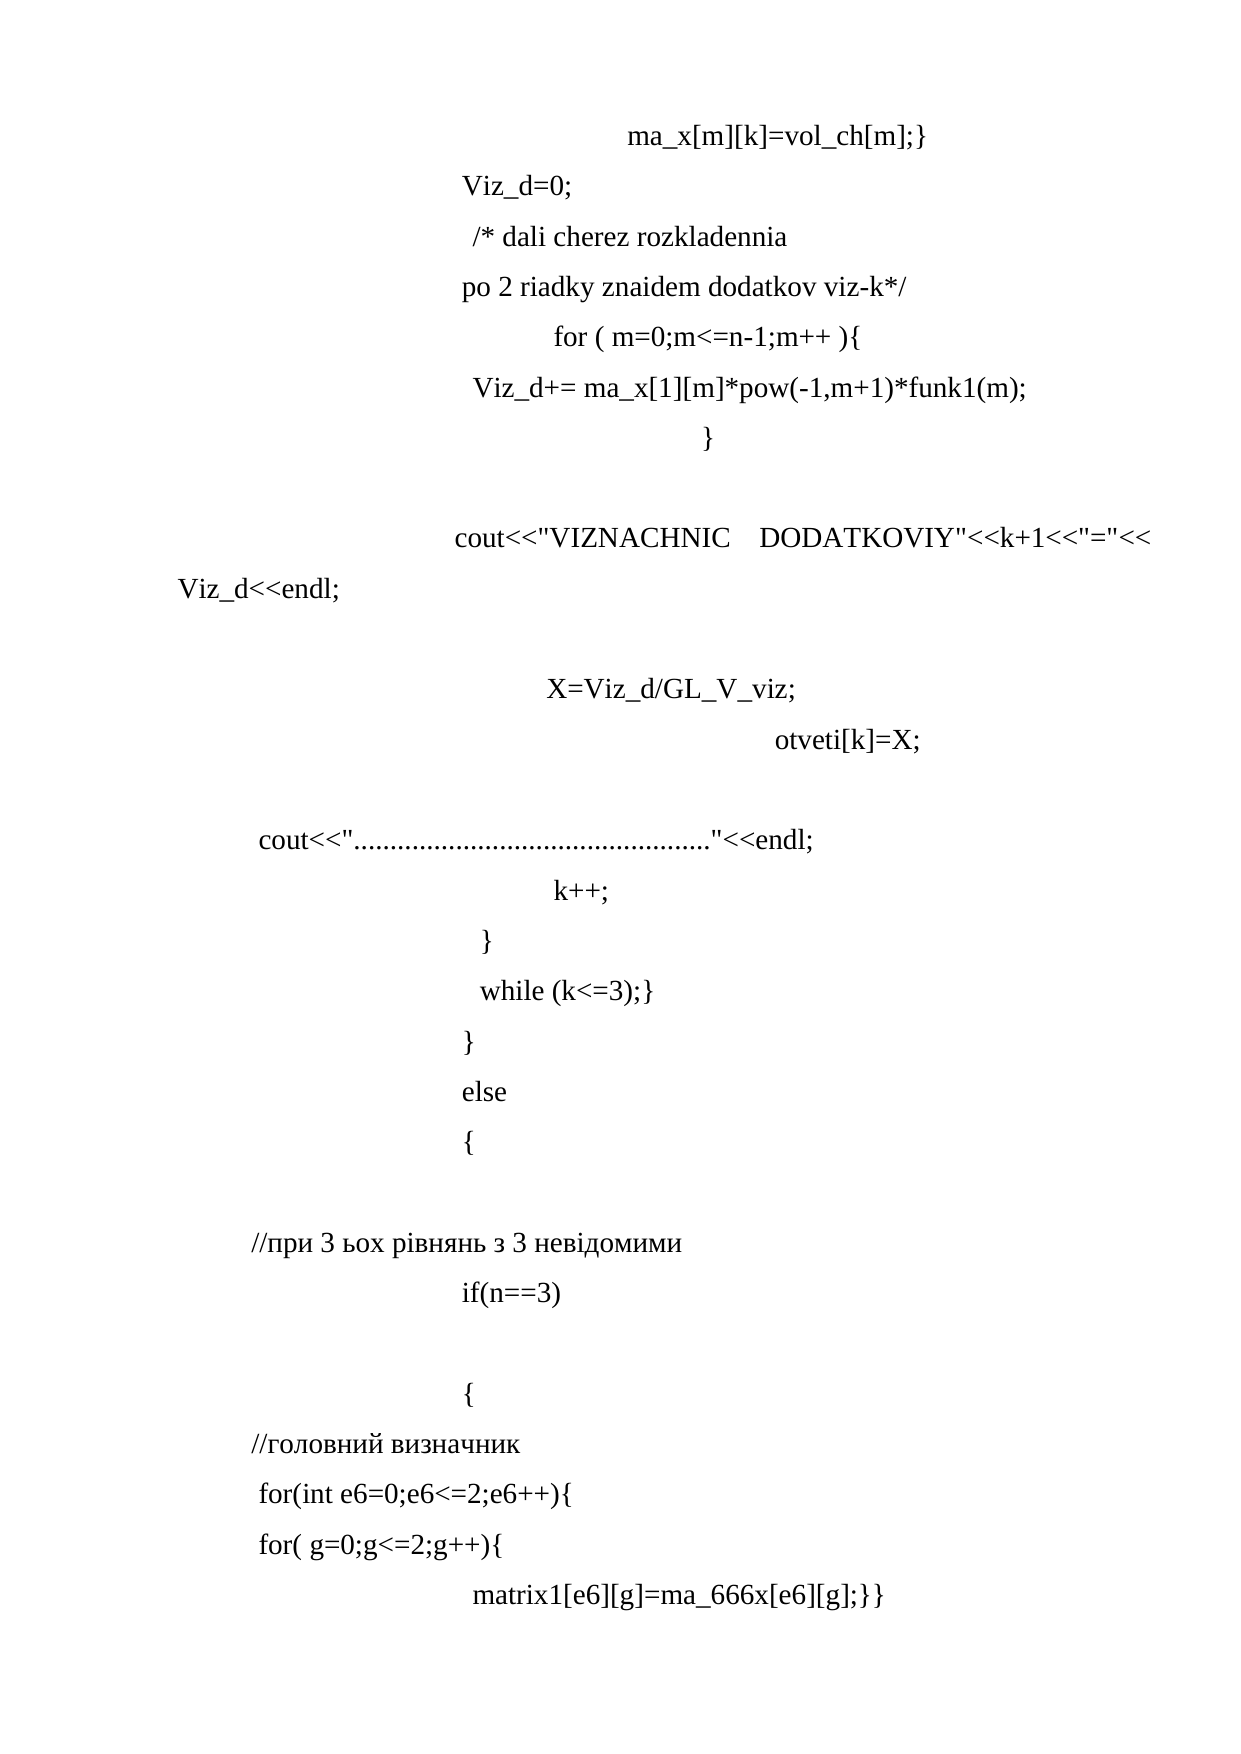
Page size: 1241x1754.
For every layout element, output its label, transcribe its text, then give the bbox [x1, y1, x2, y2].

text } [177, 420, 1152, 453]
text cout<<"VIZNACHNIC DODATKOVIY"<<k+1<<"="<< Viz_d<<endl; [177, 521, 1152, 604]
text //при 3 ьох рівнянь з 3 невідомими [177, 1225, 1152, 1258]
text else [177, 1074, 1152, 1108]
text X=Viz_d/GL_V_viz; [177, 672, 1152, 705]
text cout<<"................................................."<<endl; [177, 822, 1152, 856]
text Viz_d=0; [177, 168, 1152, 202]
text /* dali cherez rozkladennia [177, 219, 1152, 252]
text while (k<=3);} [177, 973, 1152, 1007]
text po 2 riadky znaidem dodatkov viz-k*/ [177, 269, 1152, 303]
text } [177, 1024, 1152, 1057]
text for ( m=0;m<=n-1;m++ ){ [177, 319, 1152, 353]
text for(int e6=0;e6<=2;e6++){ [177, 1477, 1152, 1510]
text matrix1[e6][g]=ma_666x[e6][g];}} [177, 1577, 1152, 1611]
text k++; [177, 873, 1152, 906]
text if(n==3) [177, 1275, 1152, 1309]
text { [177, 1124, 1152, 1158]
text //головний визначник [177, 1426, 1152, 1460]
text Viz_d+= ma_x[1][m]*pow(-1,m+1)*funk1(m); [177, 370, 1152, 403]
text otveti[k]=X; [177, 722, 1152, 755]
text } [177, 923, 1152, 957]
text ma_x[m][k]=vol_ch[m];} [177, 118, 1152, 152]
text { [177, 1376, 1152, 1409]
text for( g=0;g<=2;g++){ [177, 1527, 1152, 1560]
